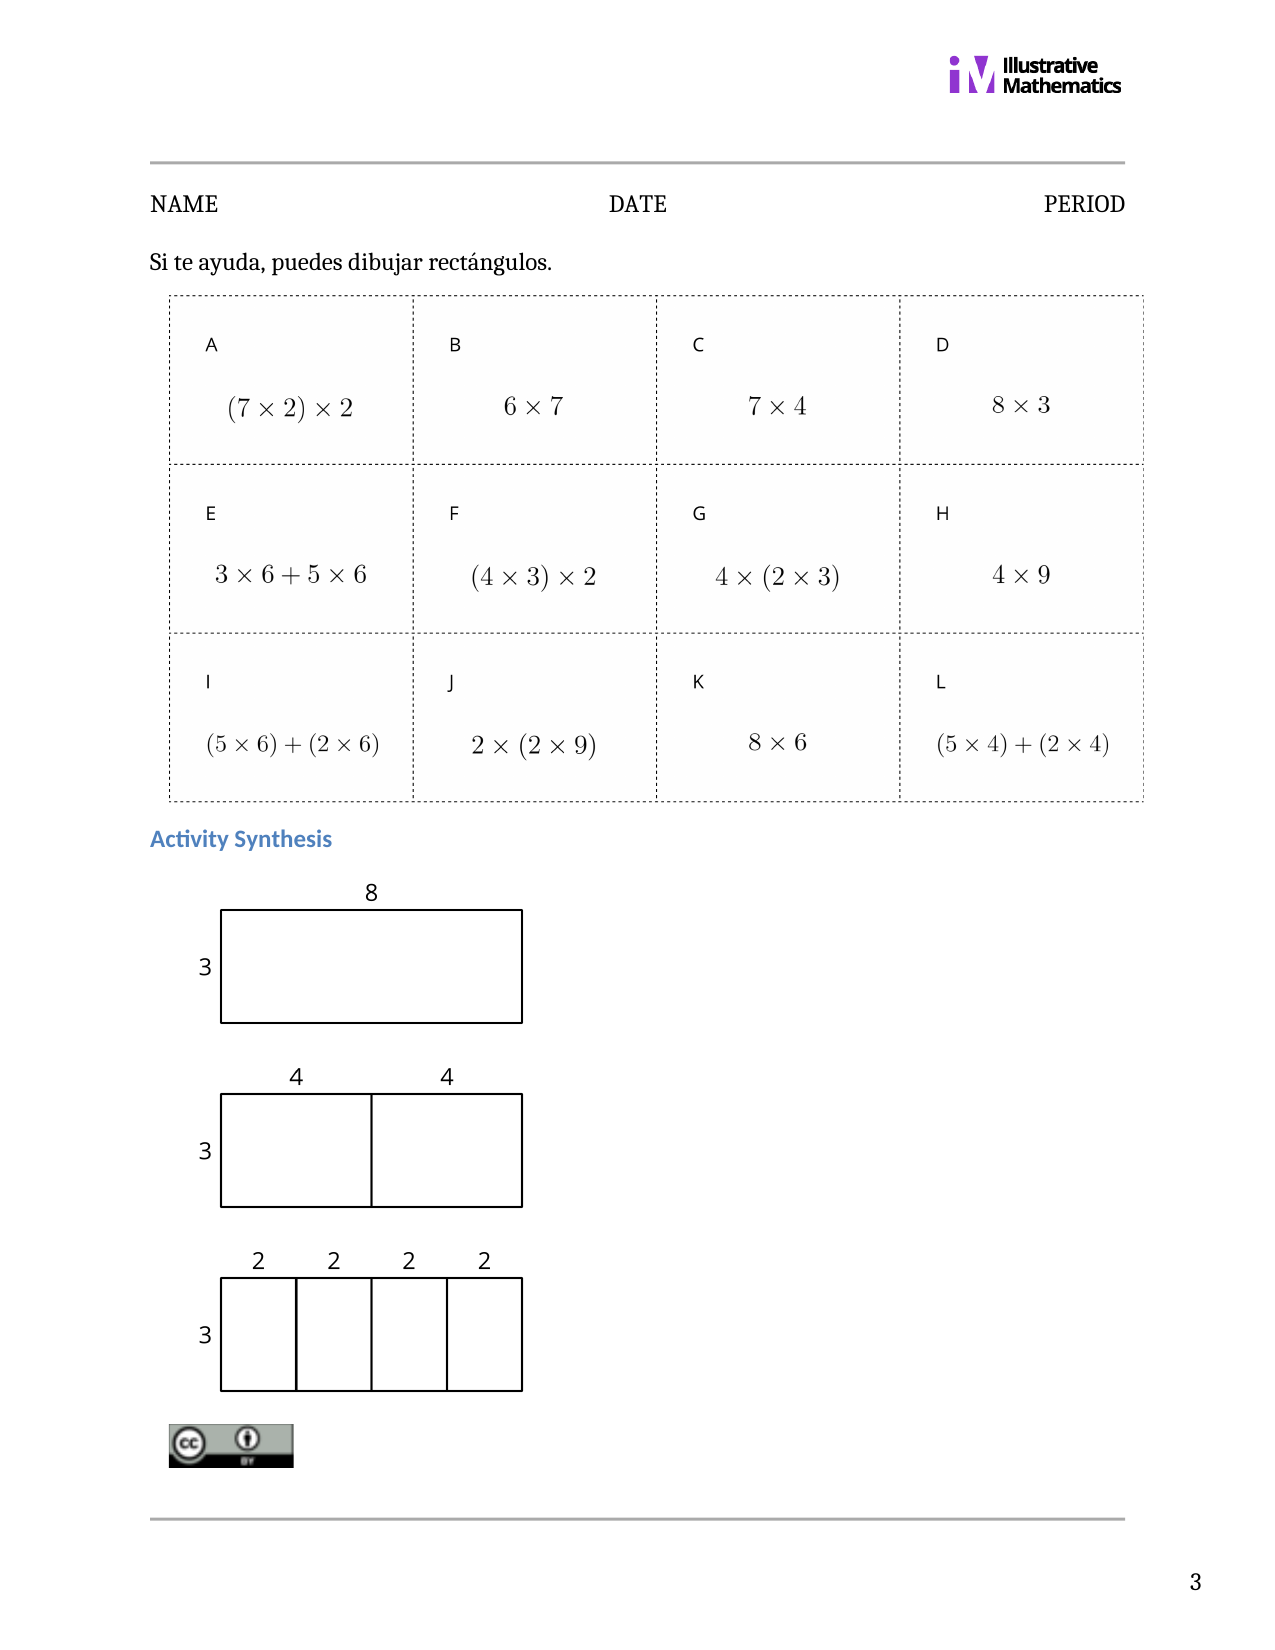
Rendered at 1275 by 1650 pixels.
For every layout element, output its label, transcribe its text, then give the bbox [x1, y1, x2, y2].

text Si te ayuda, puedes dibujar rectángulos. [150, 247, 1125, 276]
subtitle Activity Synthesis [150, 823, 1125, 854]
picture [168, 1056, 552, 1222]
picture [949, 55, 1121, 93]
picture [168, 1424, 294, 1468]
picture [168, 872, 552, 1038]
picture [168, 295, 1144, 803]
picture [168, 1240, 552, 1406]
